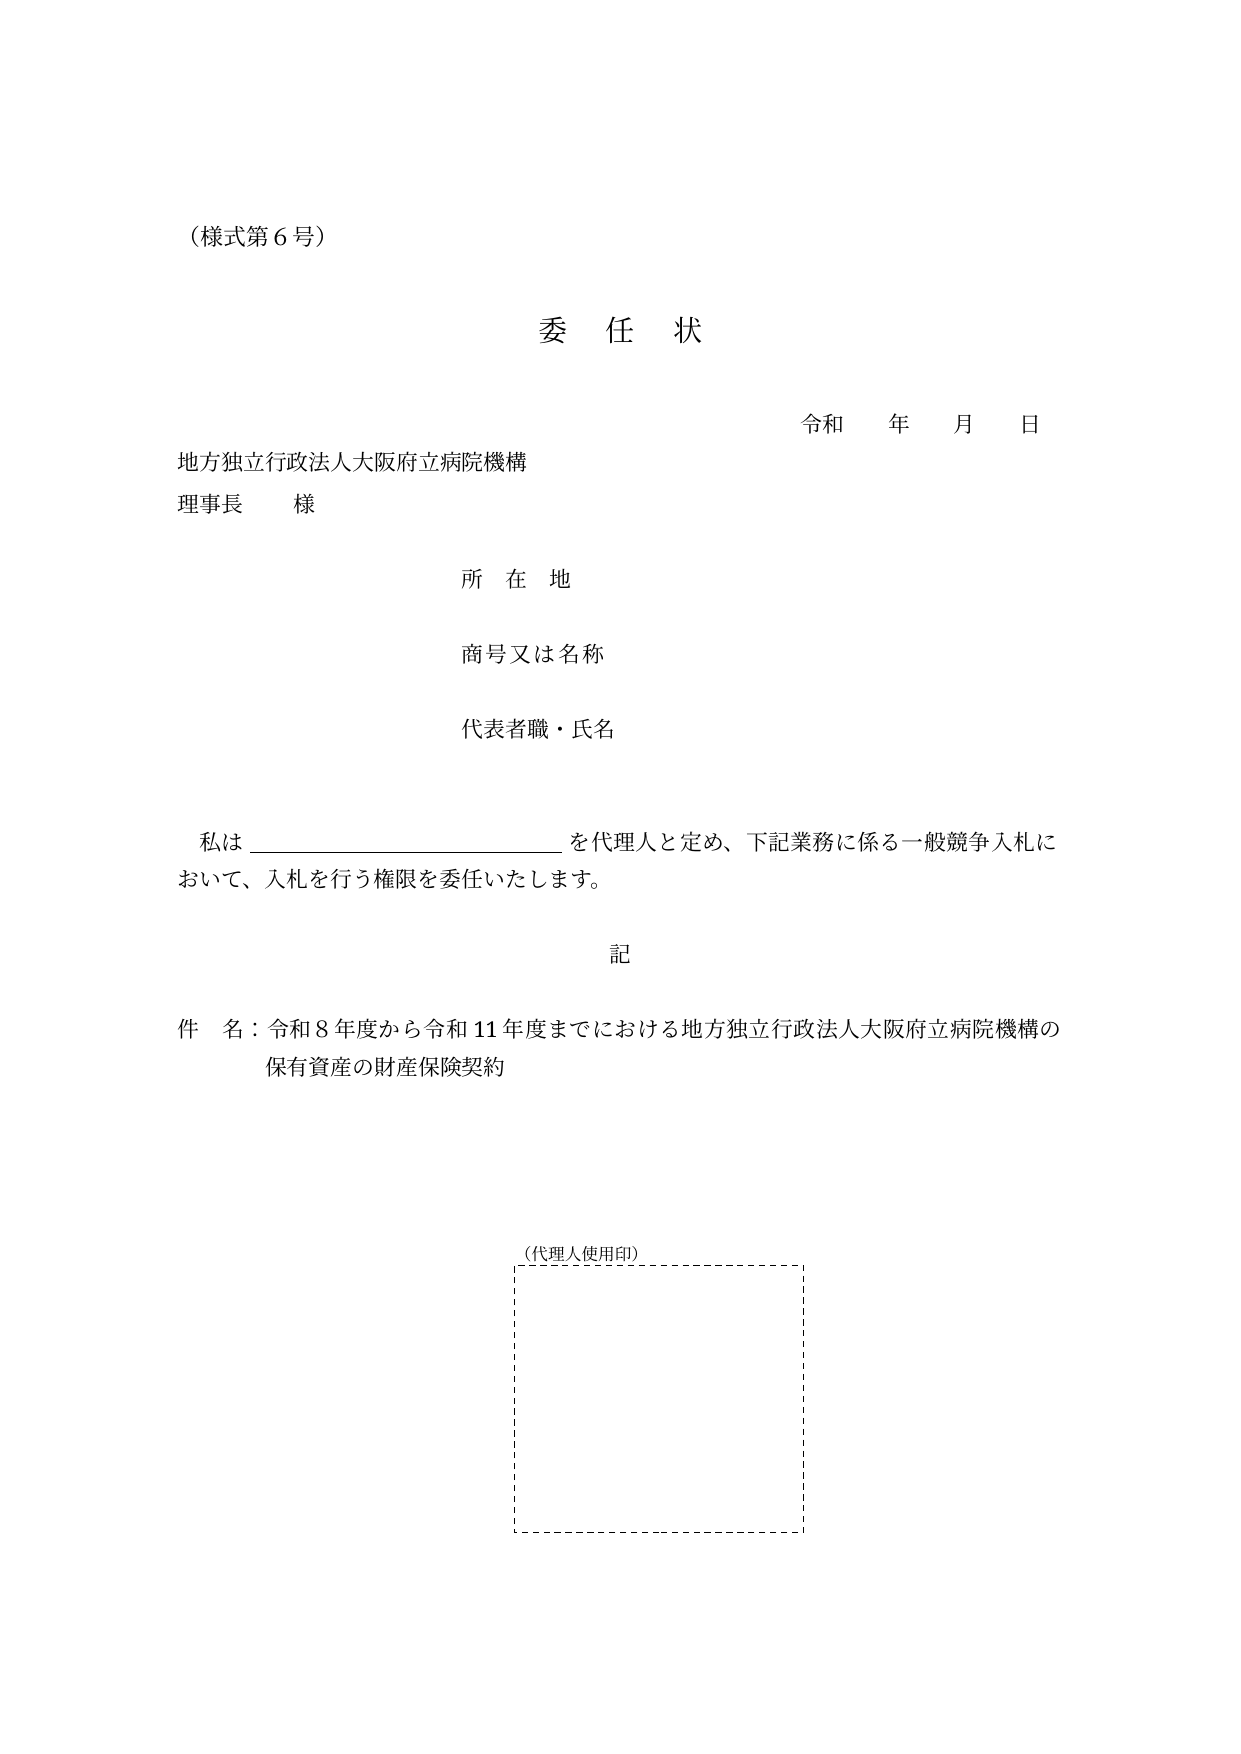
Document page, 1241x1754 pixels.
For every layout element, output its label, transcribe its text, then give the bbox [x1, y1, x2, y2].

text 地方独立行政法人大阪府立病院機構 [177, 442, 1063, 479]
text 件 名：令和８年度から令和11年度までにおける地方独立行政法人大阪府立病院機構の保有資産の財産保険契約 [177, 1009, 1063, 1084]
text （様式第６号） [177, 217, 1038, 254]
text 商号又は名称 [462, 634, 1063, 672]
text 委任状 [177, 292, 1063, 367]
text 私は を代理人と定め、下記業務に係る一般競争入札において、入札を行う権限を委任いたします。 [177, 822, 1059, 897]
text 令和 年 月 日 [177, 404, 1041, 442]
text 理事長 様 [177, 484, 883, 522]
subtitle 記 [177, 934, 1063, 972]
text 所在地 [462, 559, 1063, 597]
text （代理人使用印） [267, 1234, 1063, 1272]
text 代表者職・氏名 [462, 709, 1063, 747]
